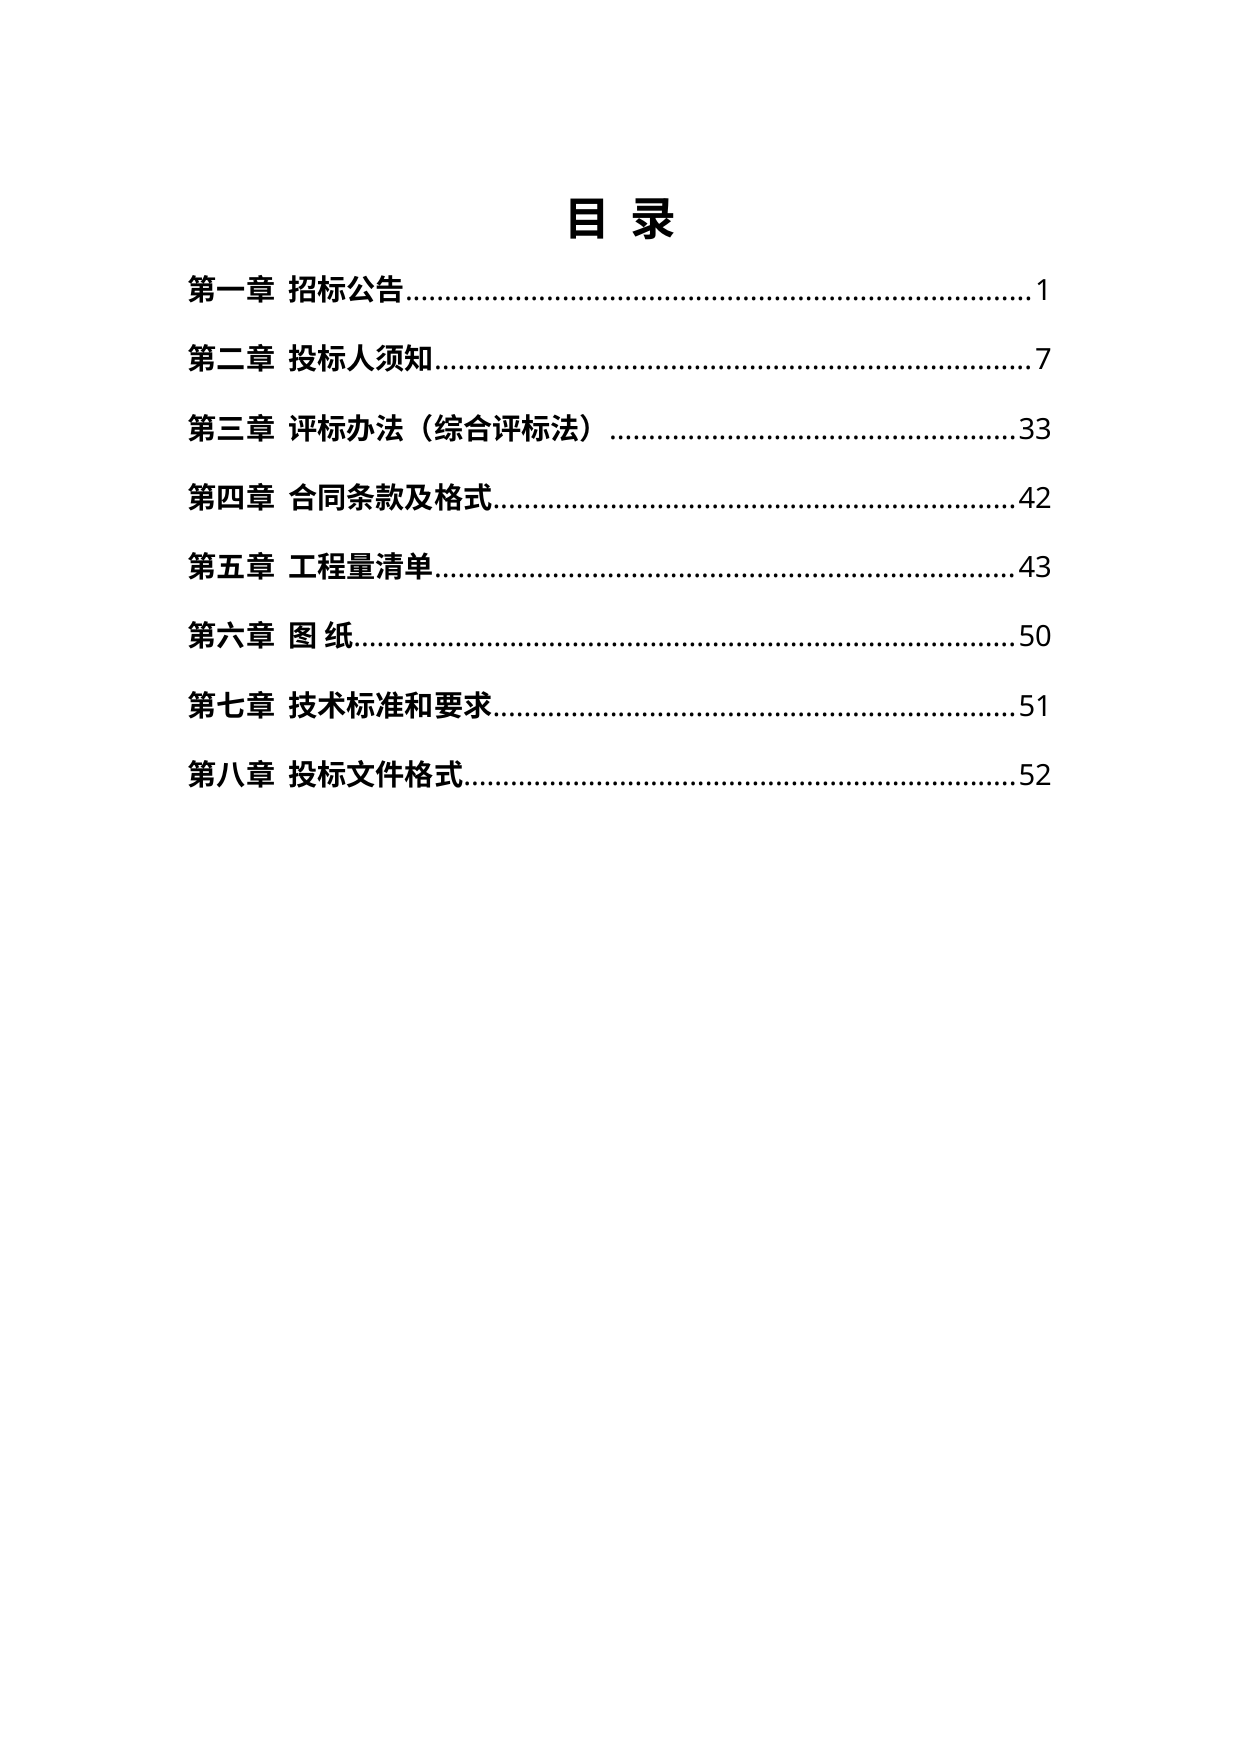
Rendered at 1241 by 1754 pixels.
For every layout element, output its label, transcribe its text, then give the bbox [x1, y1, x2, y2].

text 第二章 投标人须知 7 [187, 333, 1053, 381]
text 第七章 技术标准和要求 51 [187, 679, 1053, 728]
text 第六章 图 纸 50 [187, 610, 1053, 658]
text 第八章 投标文件格式 52 [187, 749, 1053, 797]
text 第四章 合同条款及格式 42 [187, 472, 1053, 520]
text 第一章 招标公告 1 [187, 264, 1053, 312]
text 目 录 [187, 168, 1053, 264]
text 第五章 工程量清单 43 [187, 541, 1053, 589]
text 第三章 评标办法（综合评标法） 33 [187, 402, 1053, 451]
